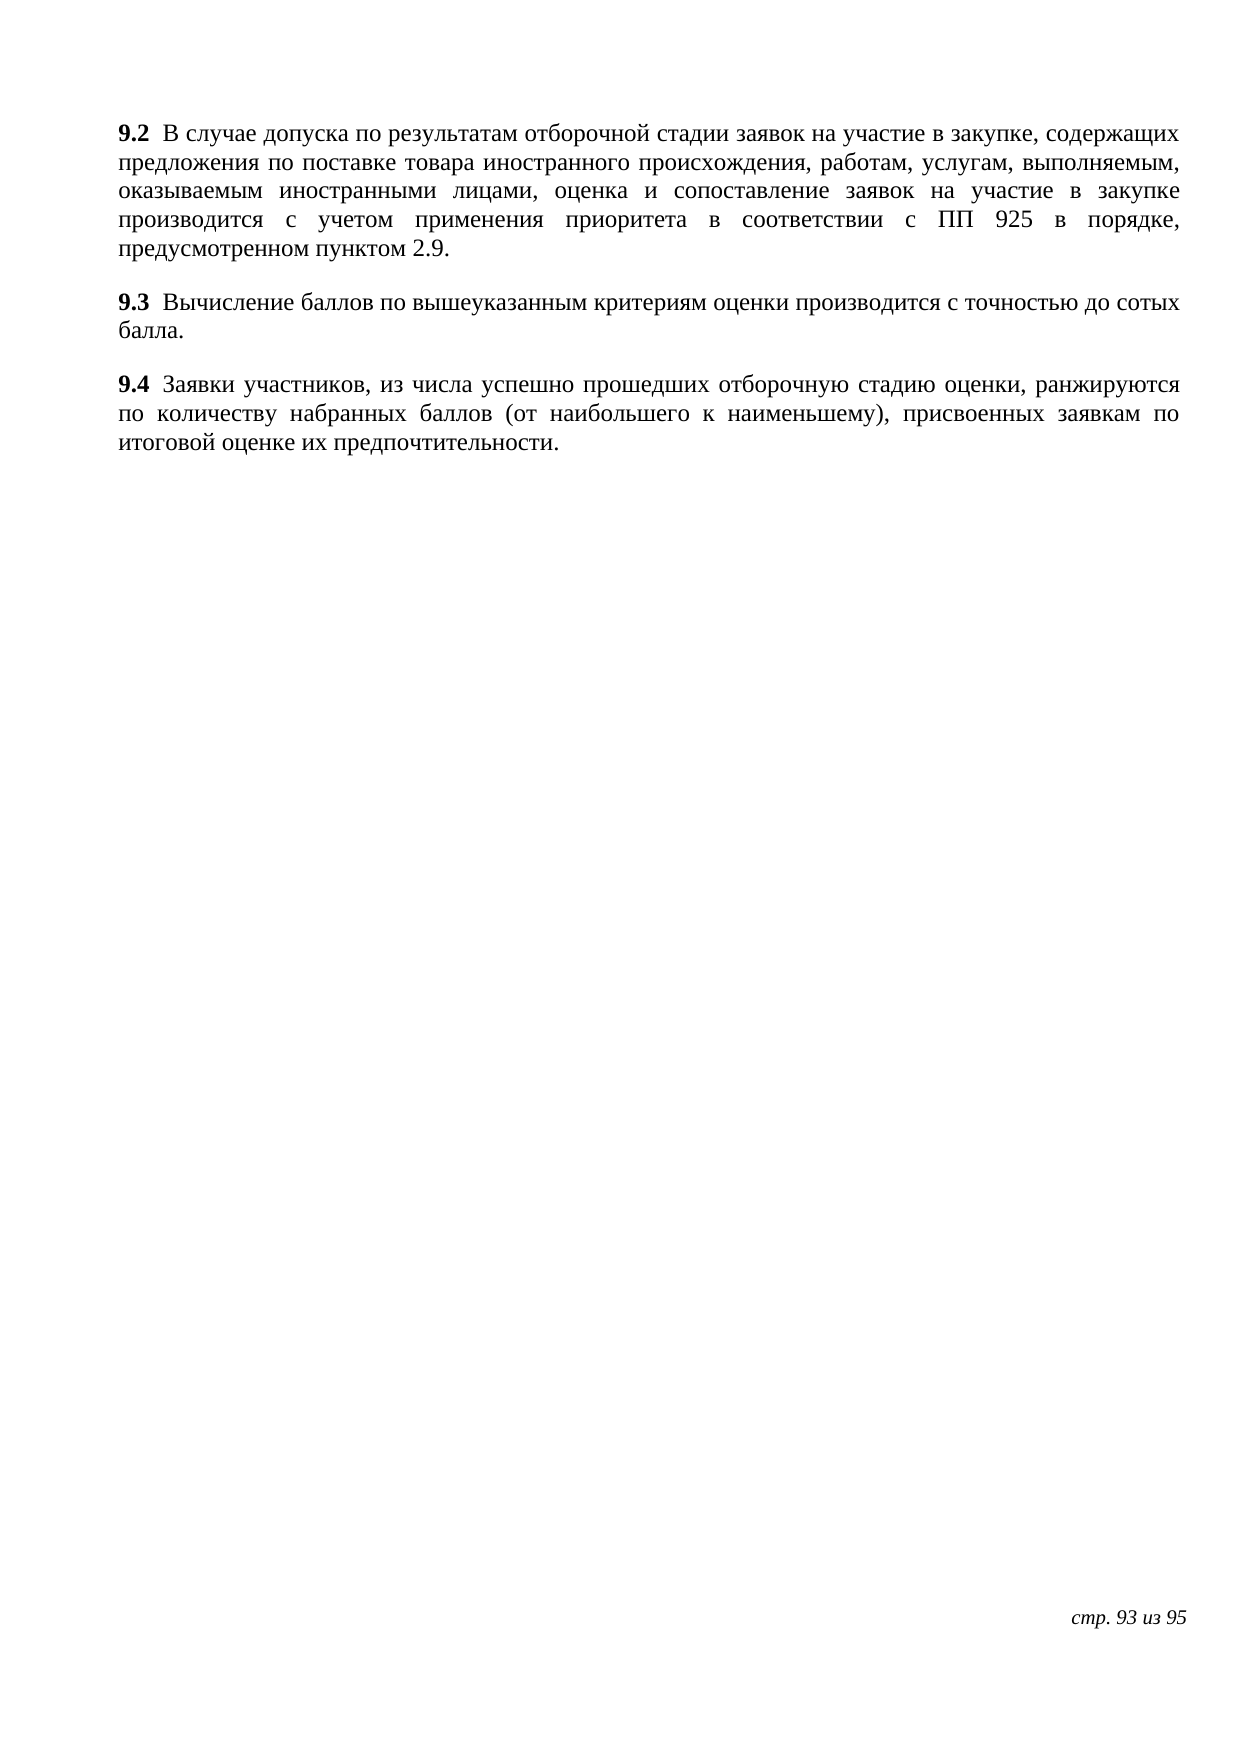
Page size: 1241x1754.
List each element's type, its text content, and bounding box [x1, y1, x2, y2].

list В случае допуска по результатам отборочной стадии заявок на участие в закупке, содержащих предложения по поставке товара иностранного происхождения, работам, услугам, выполняемым, оказываемым иностранными лицами, оценка и сопоставление заявок на участие в закупке производится с учетом применения приоритета в соответствии с ПП 925 в порядке, предусмотренном пунктом 2.9. [118, 118, 1181, 262]
list Заявки участников, из числа успешно прошедших отборочную стадию оценки, ранжируются по количеству набранных баллов (от наибольшего к наименьшему), присвоенных заявкам по итоговой оценке их предпочтительности. [118, 369, 1181, 456]
list Вычисление баллов по вышеуказанным критериям оценки производится с точностью до сотых балла. [118, 287, 1181, 344]
